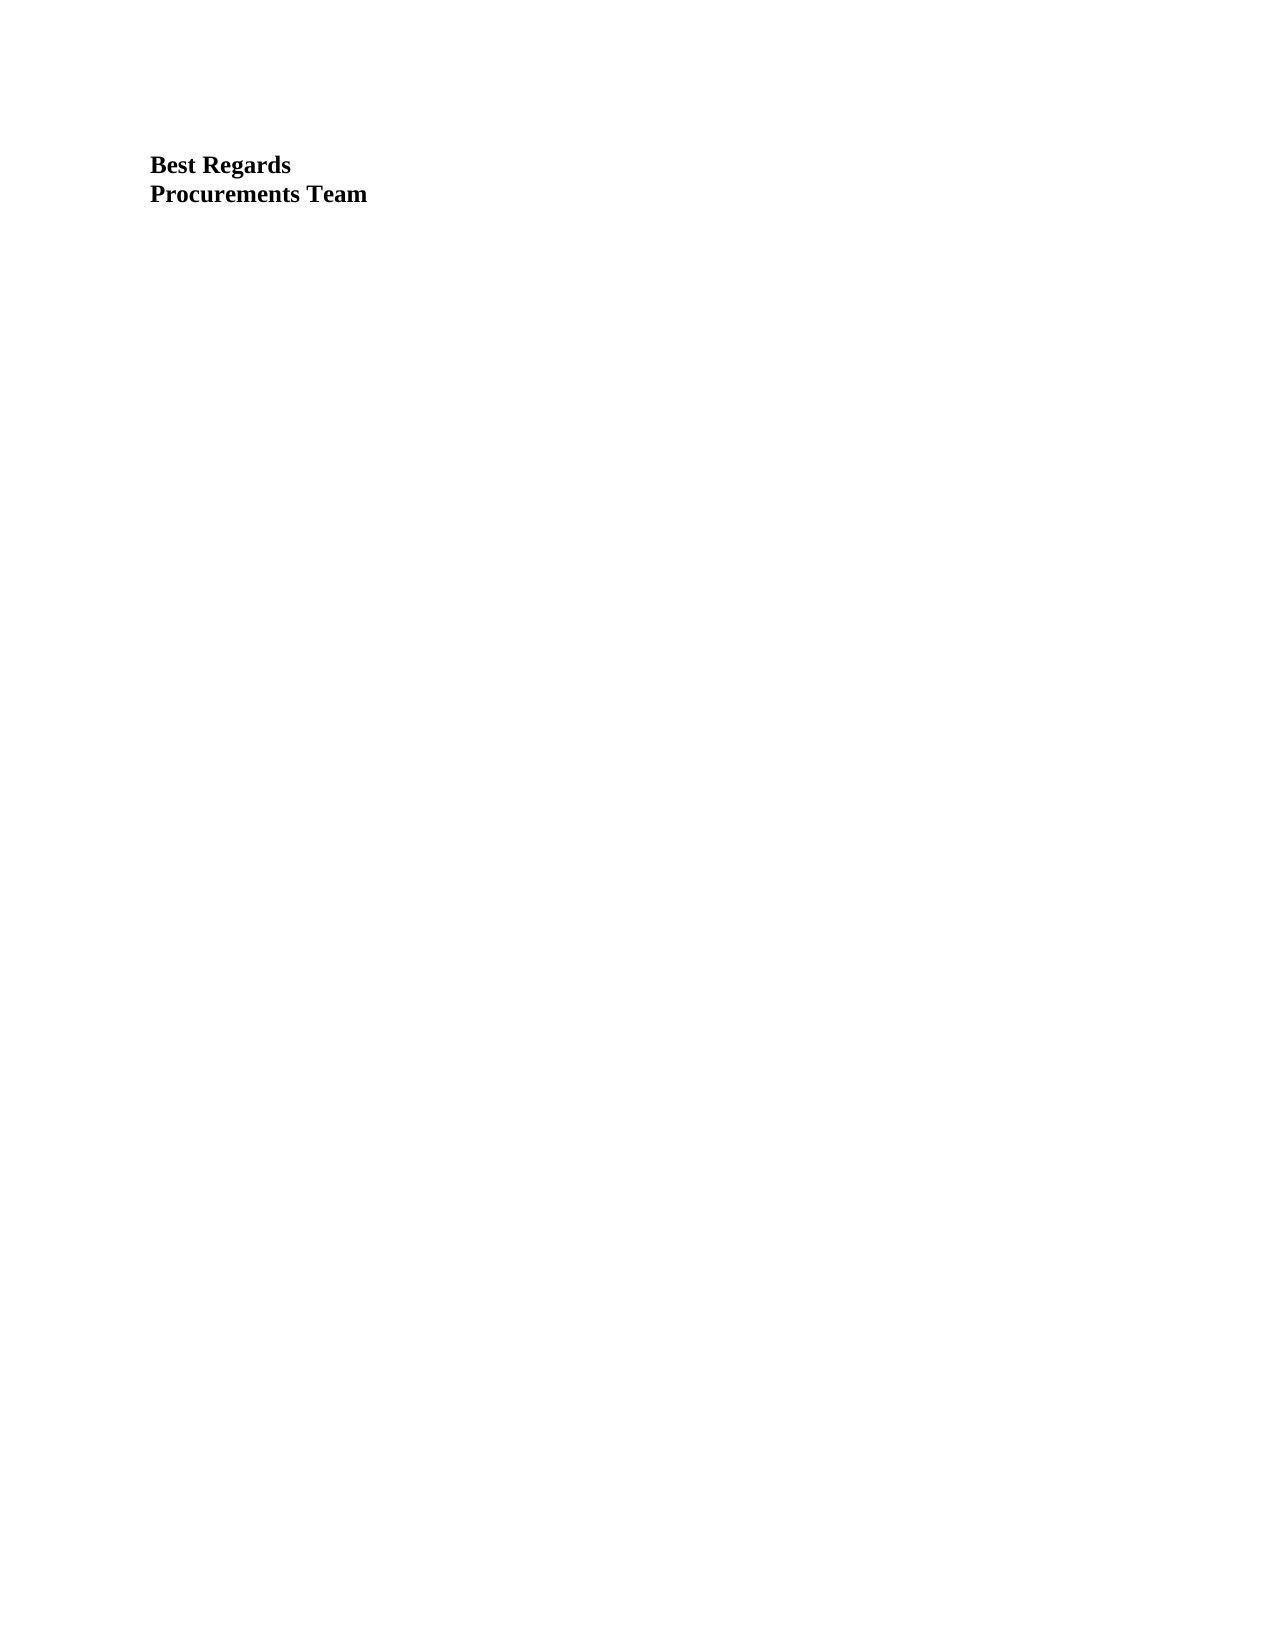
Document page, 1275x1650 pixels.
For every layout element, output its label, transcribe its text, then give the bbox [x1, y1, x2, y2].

text Procurements Team [150, 179, 1125, 207]
text Best Regards [150, 150, 1125, 179]
